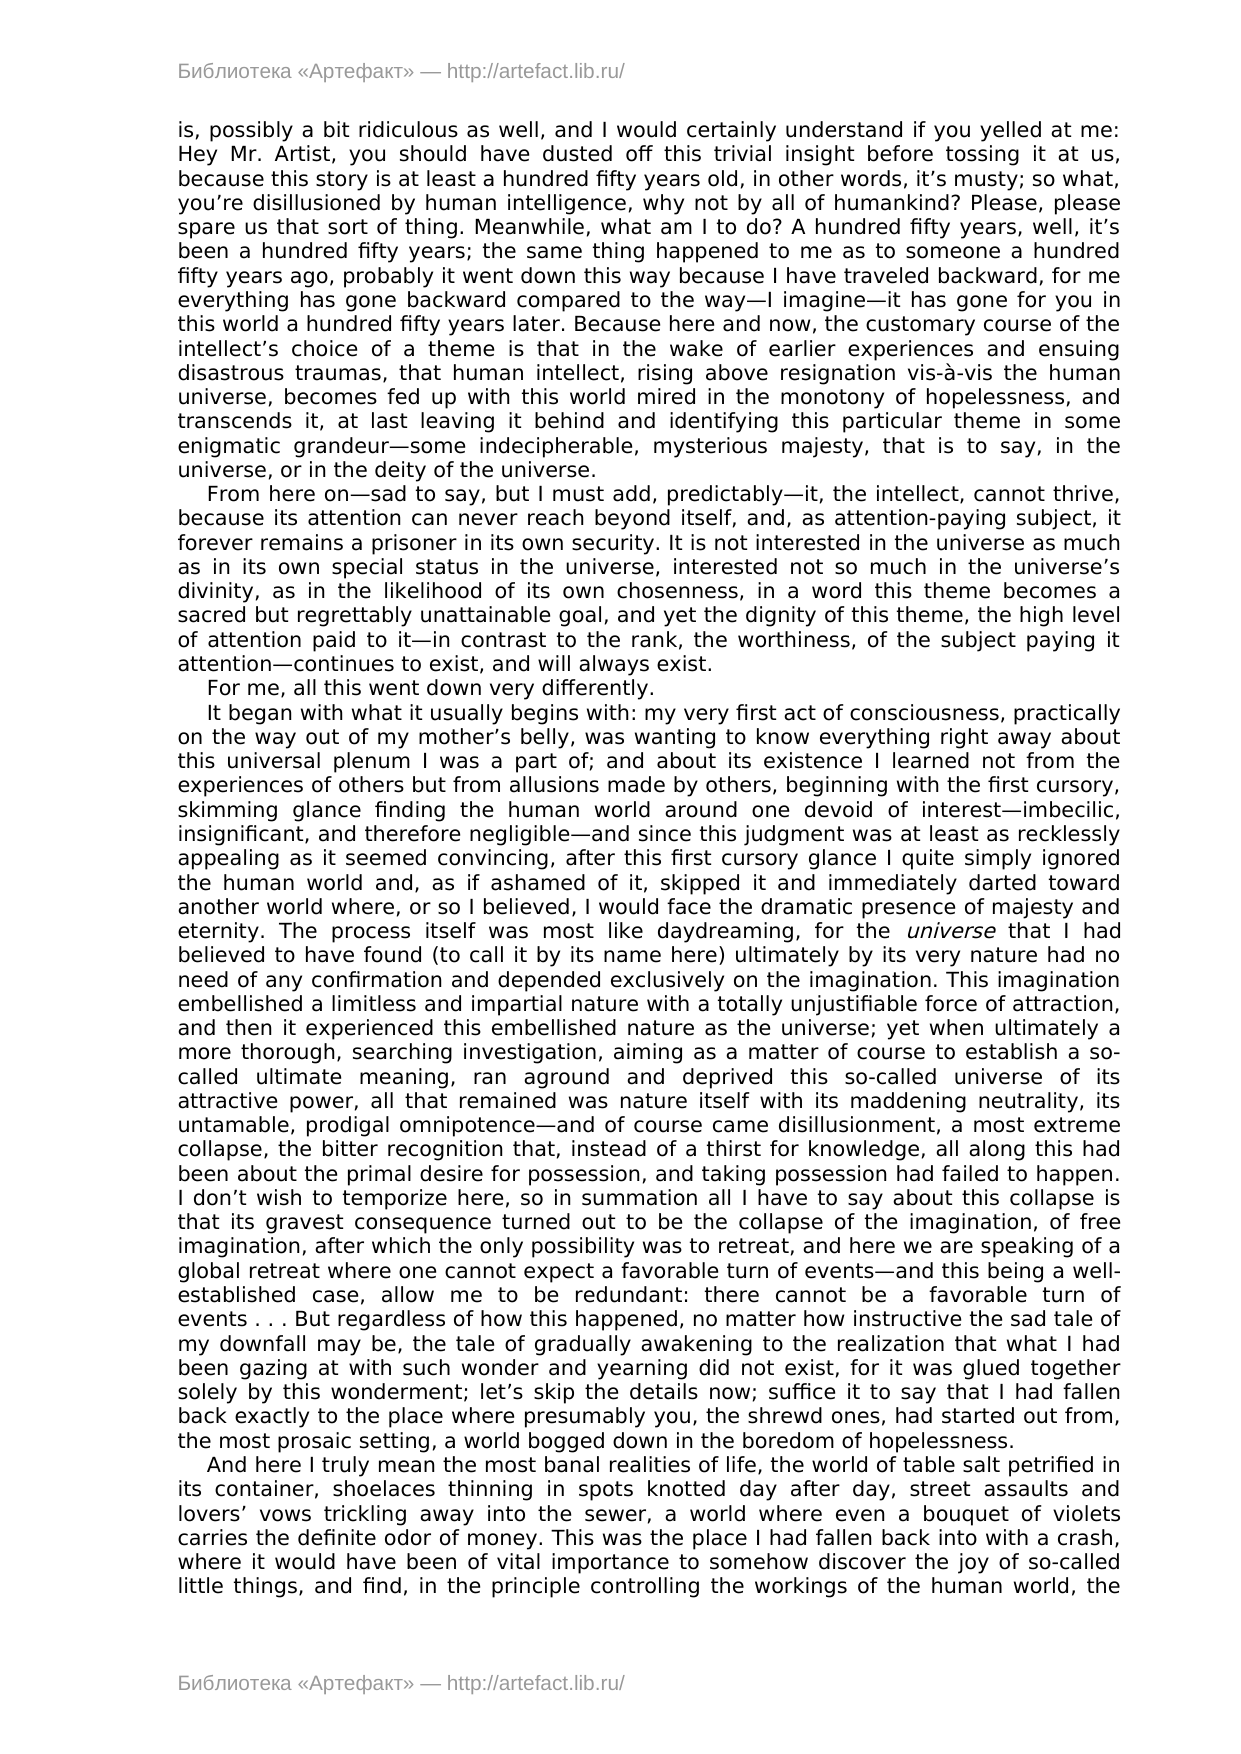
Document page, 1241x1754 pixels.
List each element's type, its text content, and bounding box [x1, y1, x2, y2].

text From here on—sad to say, but I must add, predictably—it, the intellect, cannot thrive, because its attention can never reach beyond itself, and, as attention-paying subject, it forever remains a prisoner in its own security. It is not interested in the universe as much as in its own special status in the universe, interested not so much in the universe’s divinity, as in the likelihood of its own chosenness, in a word this theme becomes a sacred but regrettably unattainable goal, and yet the dignity of this theme, the high level of attention paid to it—in contrast to the rank, the worthiness, of the subject paying it attention—continues to exist, and will always exist. [177, 482, 1122, 676]
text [177, 1453, 1122, 1599]
text It began with what it usually begins with: my very first act of consciousness, practically on the way out of my mother’s belly, was wanting to know everything right away about this universal plenum I was a part of; and about its existence I learned not from the experiences of others but from allusions made by others, beginning with the first cursory, skimming glance finding the human world around one devoid of interest—imbecilic, insignificant, and therefore negligible—and since this judgment was at least as recklessly appealing as it seemed convincing, after this first cursory glance I quite simply ignored the human world and, as if ashamed of it, skipped it and immediately darted toward another world where, or so I believed, I would face the dramatic presence of majesty and eternity. The process itself was most like daydreaming, for the universe that I had believed to have found (to call it by its name here) ultimately by its very nature had no need of any confirmation and depended exclusively on the imagination. This imagination embellished a limitless and impartial nature with a totally unjustifiable force of attraction, and then it experienced this embellished nature as the universe; yet when ultimately a more thorough, searching investigation, aiming as a matter of course to establish a so-called ultimate meaning, ran aground and deprived this so-called universe of its attractive power, all that remained was nature itself with its maddening neutrality, its untamable, prodigal omnipotence—and of course came disillusionment, a most extreme collapse, the bitter recognition that, instead of a thirst for knowledge, all along this had been about the primal desire for possession, and taking possession had failed to happen. I don’t wish to temporize here, so in summation all I have to say about this collapse is that its gravest consequence turned out to be the collapse of the imagination, of free imagination, after which the only possibility was to retreat, and here we are speaking of a global retreat where one cannot expect a favorable turn of events—and this being a well-established case, allow me to be redundant: there cannot be a favorable turn of events . . . But regardless of how this happened, no matter how instructive the sad tale of my downfall may be, the tale of gradually awakening to the realization that what I had been gazing at with such wonder and yearning did not exist, for it was glued together solely by this wonderment; let’s skip the details now; suffice it to say that I had fallen back exactly to the place where presumably you, the shrewd ones, had started out from, the most prosaic setting, a world bogged down in the boredom of hopelessness. [177, 701, 1122, 1453]
text For me, all this went down very differently. [177, 676, 1122, 701]
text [177, 118, 1122, 482]
